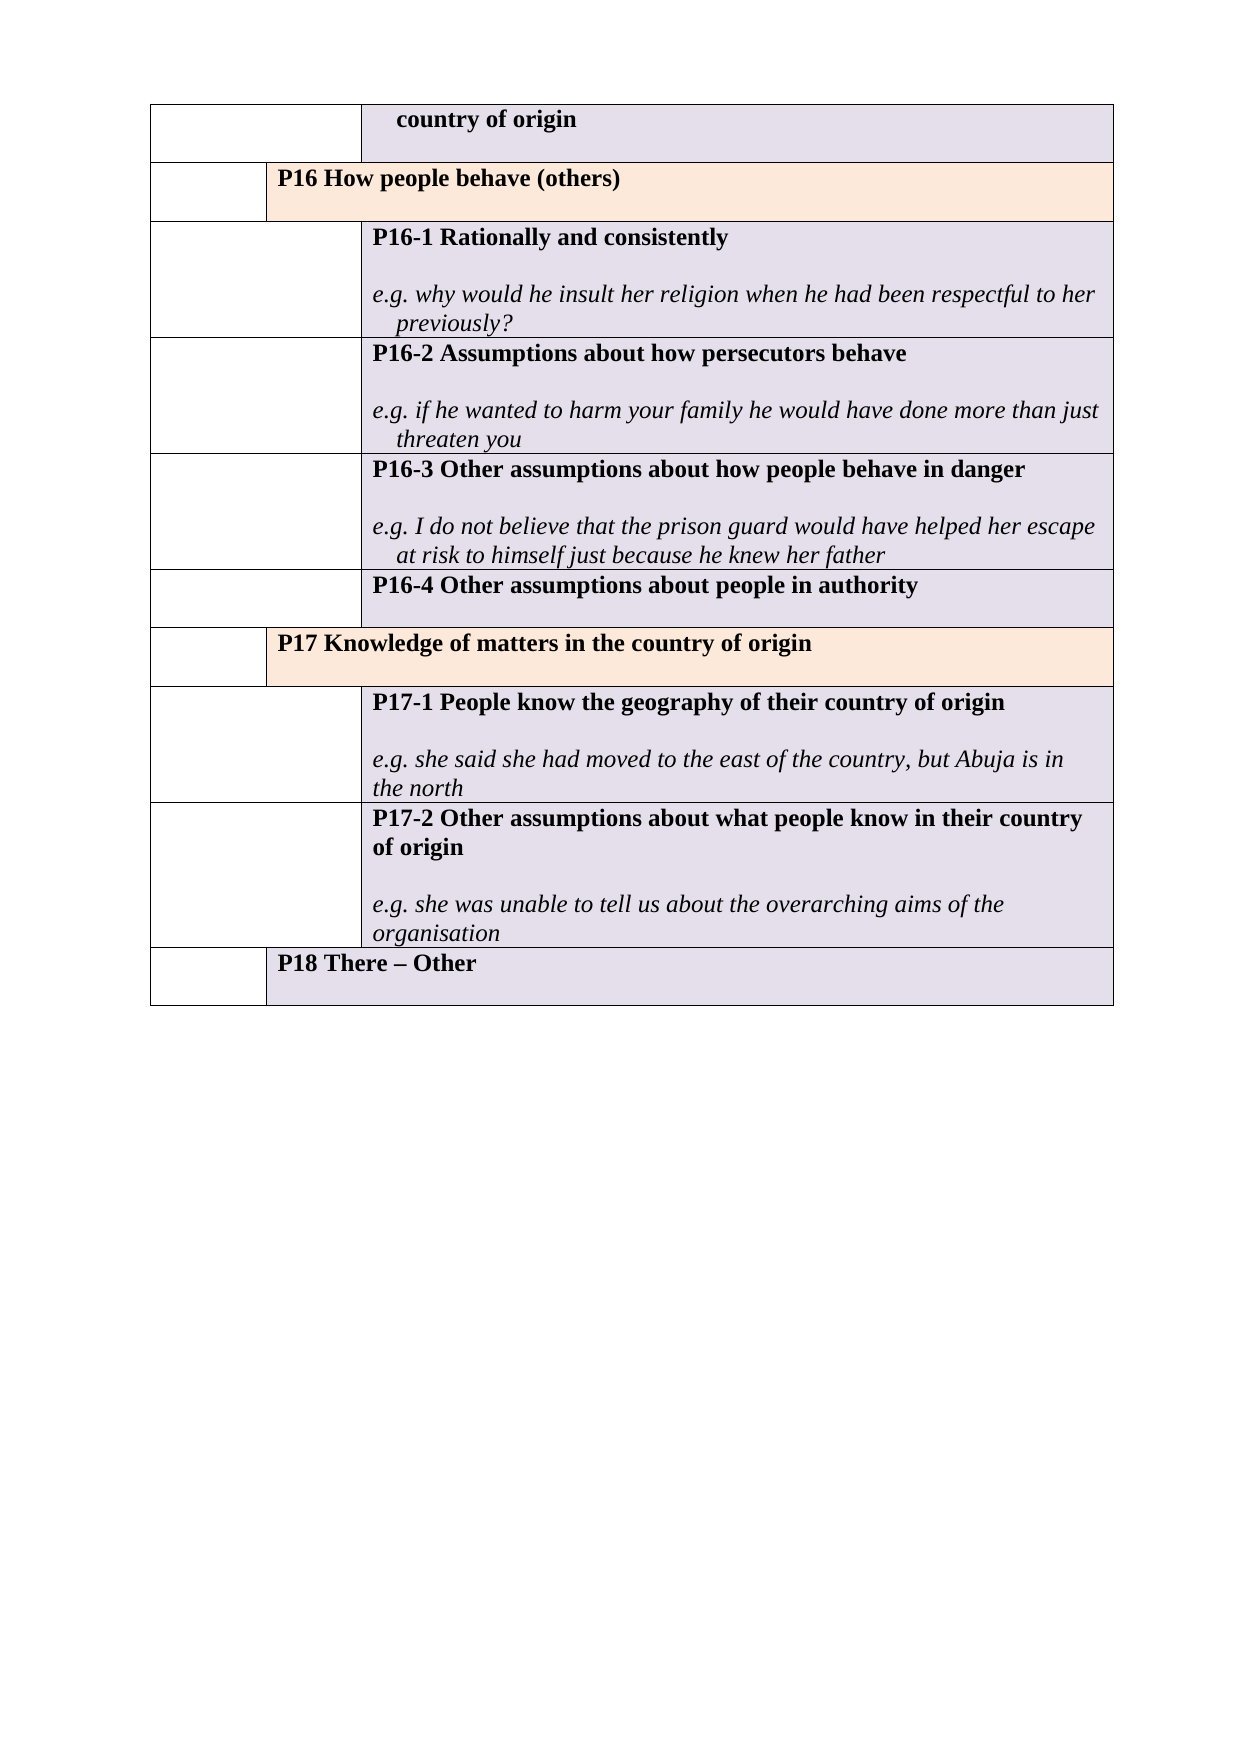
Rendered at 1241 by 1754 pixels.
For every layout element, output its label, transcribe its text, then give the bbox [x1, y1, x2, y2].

table_cell [151, 454, 361, 569]
table_cell P18 There – Other [267, 948, 1113, 1005]
table_cell [151, 687, 361, 802]
table_cell P16-2 Assumptions about how persecutors behave e.g. if he wanted to harm your family he would have done more than just threaten you [362, 338, 1113, 453]
table_cell P17-1 People know the geography of their country of origin e.g. she said she had moved to the east of the country, but Abuja is in the north [362, 687, 1113, 802]
table_cell [151, 222, 361, 337]
table_cell P16 How people behave (others) [267, 163, 1113, 221]
table_cell P16-4 Other assumptions about people in authority [362, 570, 1113, 627]
table_cell [151, 105, 361, 162]
table_cell [151, 163, 266, 221]
table_cell [151, 948, 266, 1005]
table_cell [151, 628, 266, 686]
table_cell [362, 105, 1113, 162]
table_cell [151, 338, 361, 453]
table_cell P16-1 Rationally and consistently e.g. why would he insult her religion when he had been respectful to her previously? [362, 222, 1113, 337]
table_cell [151, 803, 361, 947]
table_cell P17-2 Other assumptions about what people know in their country of origin e.g. she was unable to tell us about the overarching aims of the organisation [362, 803, 1113, 947]
table_cell P16-3 Other assumptions about how people behave in danger e.g. I do not believe that the prison guard would have helped her escape at risk to himself just because he knew her father [362, 454, 1113, 569]
table_cell [151, 570, 361, 627]
table_cell P17 Knowledge of matters in the country of origin [267, 628, 1113, 686]
